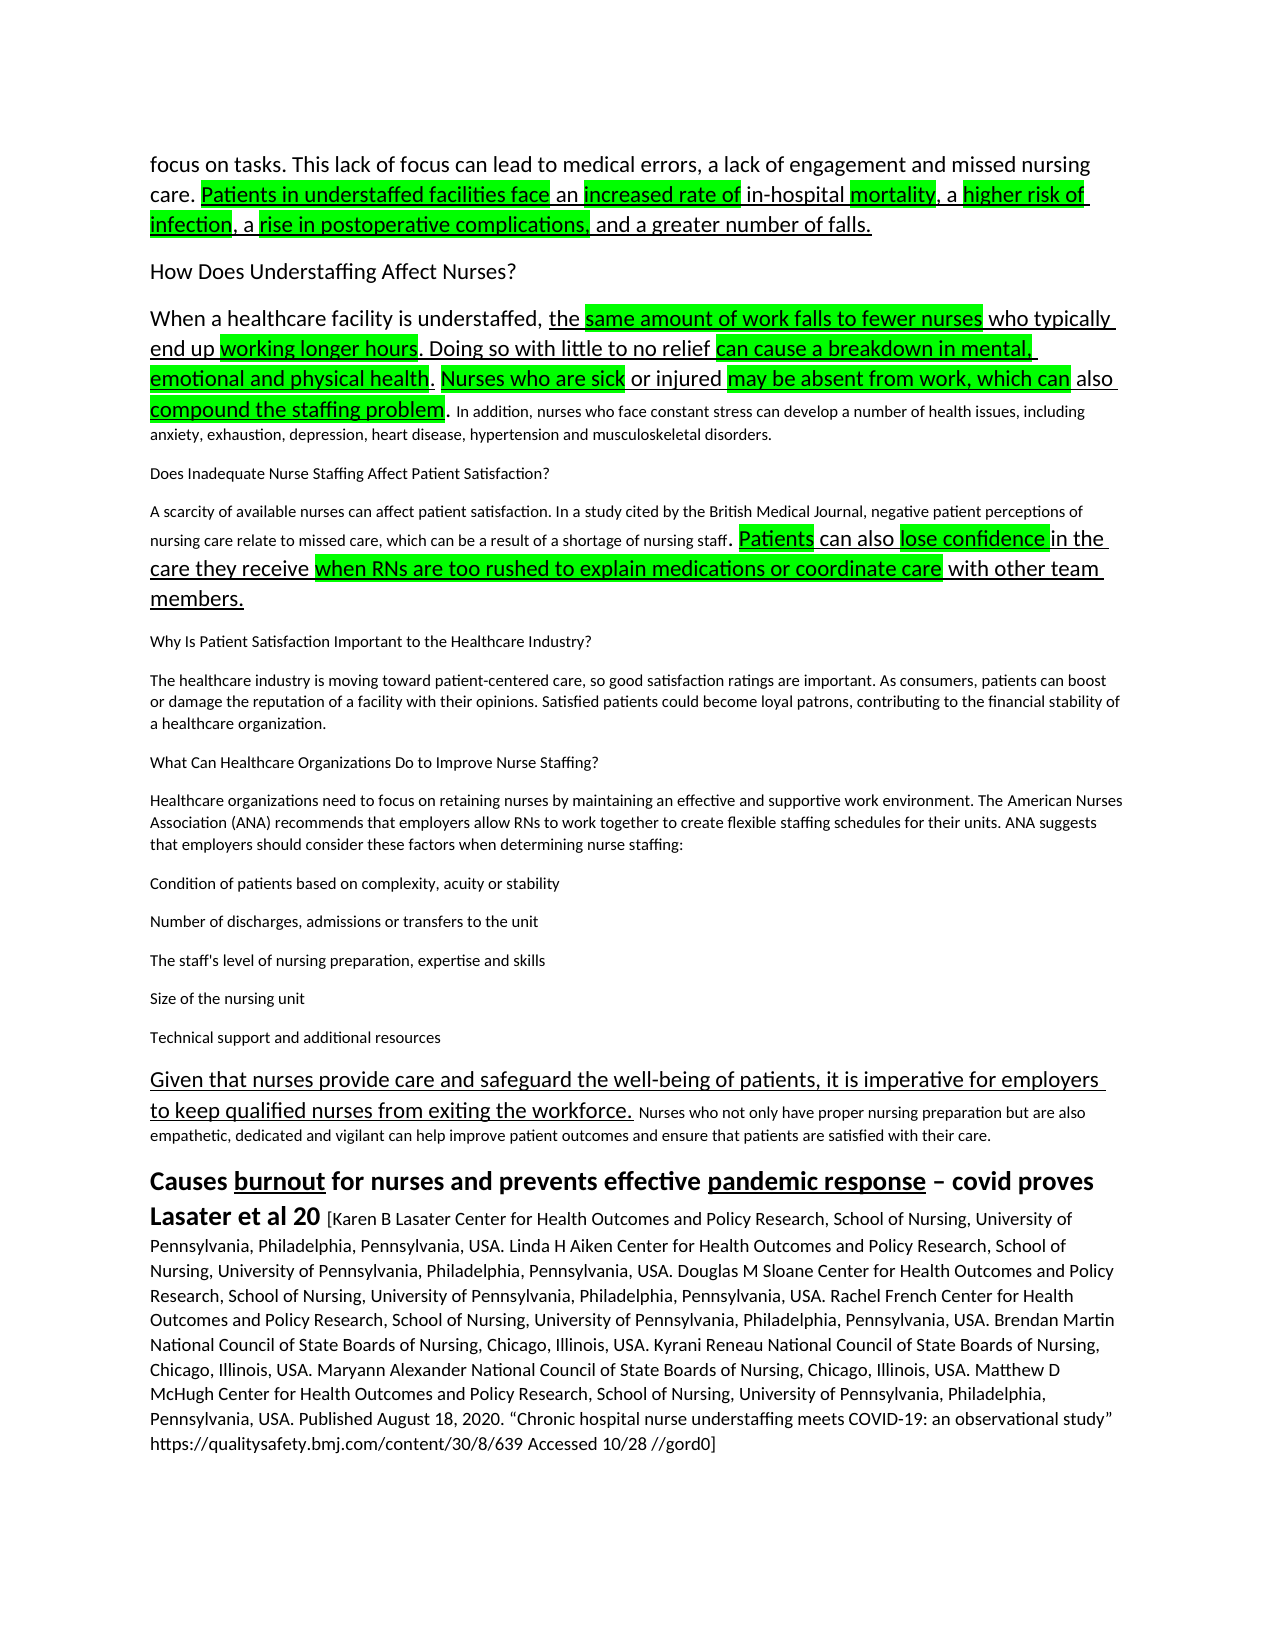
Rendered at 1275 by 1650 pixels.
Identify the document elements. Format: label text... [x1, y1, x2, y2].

text Lasater et al 20 [Karen B Lasater Center for Health Outcomes and Policy Research, School of Nursing, University of Pennsylvania, Philadelphia, Pennsylvania, USA. Linda H Aiken Center for Health Outcomes and Policy Research, School of Nursing, University of Pennsylvania, Philadelphia, Pennsylvania, USA. Douglas M Sloane Center for Health Outcomes and Policy Research, School of Nursing, University of Pennsylvania, Philadelphia, Pennsylvania, USA. Rachel French Center for Health Outcomes and Policy Research, School of Nursing, University of Pennsylvania, Philadelphia, Pennsylvania, USA. Brendan Martin National Council of State Boards of Nursing, Chicago, Illinois, USA. Kyrani Reneau National Council of State Boards of Nursing, Chicago, Illinois, USA. Maryann Alexander National Council of State Boards of Nursing, Chicago, Illinois, USA. Matthew D McHugh Center for Health Outcomes and Policy Research, School of Nursing, University of Pennsylvania, Philadelphia, Pennsylvania, USA. Published August 18, 2020. “Chronic hospital nurse understaffing meets COVID-19: an observational study” https://qualitysafety.bmj.com/content/30/8/639 Accessed 10/28 //gord0] [150, 1199, 1125, 1455]
text Number of discharges, admissions or transfers to the unit [150, 911, 1125, 932]
text Healthcare organizations need to focus on retaining nurses by maintaining an effective and supportive work environment. The American Nurses Association (ANA) recommends that employers allow RNs to work together to create flexible staffing schedules for their units. ANA suggests that employers should consider these factors when determining nurse staffing: [150, 791, 1125, 855]
text The healthcare industry is moving toward patient-centered care, so good satisfaction ratings are important. As consumers, patients can boost or damage the reputation of a facility with their opinions. Satisfied patients could become loyal patrons, contributing to the financial stability of a healthcare organization. [150, 670, 1125, 734]
text When a healthcare facility is understaffed, the same amount of work falls to fewer nurses who typically end up working longer hours. Doing so with little to no relief can cause a breakdown in mental, emotional and physical health. Nurses who are sick or injured may be absent from work, which can also compound the staffing problem. In addition, nurses who face constant stress can develop a number of health issues, including anxiety, exhaustion, depression, heart disease, hypertension and musculoskeletal disorders. [150, 304, 1125, 445]
subtitle Causes burnout for nurses and prevents effective pandemic response – covid proves [150, 1164, 1125, 1197]
text Condition of patients based on complexity, acuity or stability [150, 873, 1125, 893]
text Size of the nursing unit [150, 988, 1125, 1009]
text Why Is Patient Satisfaction Important to the Healthcare Industry? [150, 631, 1125, 652]
text How Does Understaffing Affect Nurses? [150, 257, 1125, 285]
text What Can Healthcare Organizations Do to Improve Nurse Staffing? [150, 752, 1125, 772]
text The staff's level of nursing preparation, expertise and skills [150, 950, 1125, 970]
text Does Inadequate Nurse Staffing Affect Patient Satisfaction? [150, 463, 1125, 483]
text A scarcity of available nurses can affect patient satisfaction. In a study cited by the British Medical Journal, negative patient perceptions of nursing care relate to missed care, which can be a result of a shortage of nursing staff. Patients can also lose confidence in the care they receive when RNs are too rushed to explain medications or coordinate care with other team members. [150, 501, 1125, 612]
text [150, 150, 1125, 238]
text Given that nurses provide care and safeguard the well-being of patients, it is imperative for employers to keep qualified nurses from exiting the workforce. Nurses who not only have proper nursing preparation but are also empathetic, dedicated and vigilant can help improve patient outcomes and ensure that patients are satisfied with their care. [150, 1066, 1125, 1146]
text Technical support and additional resources [150, 1027, 1125, 1047]
